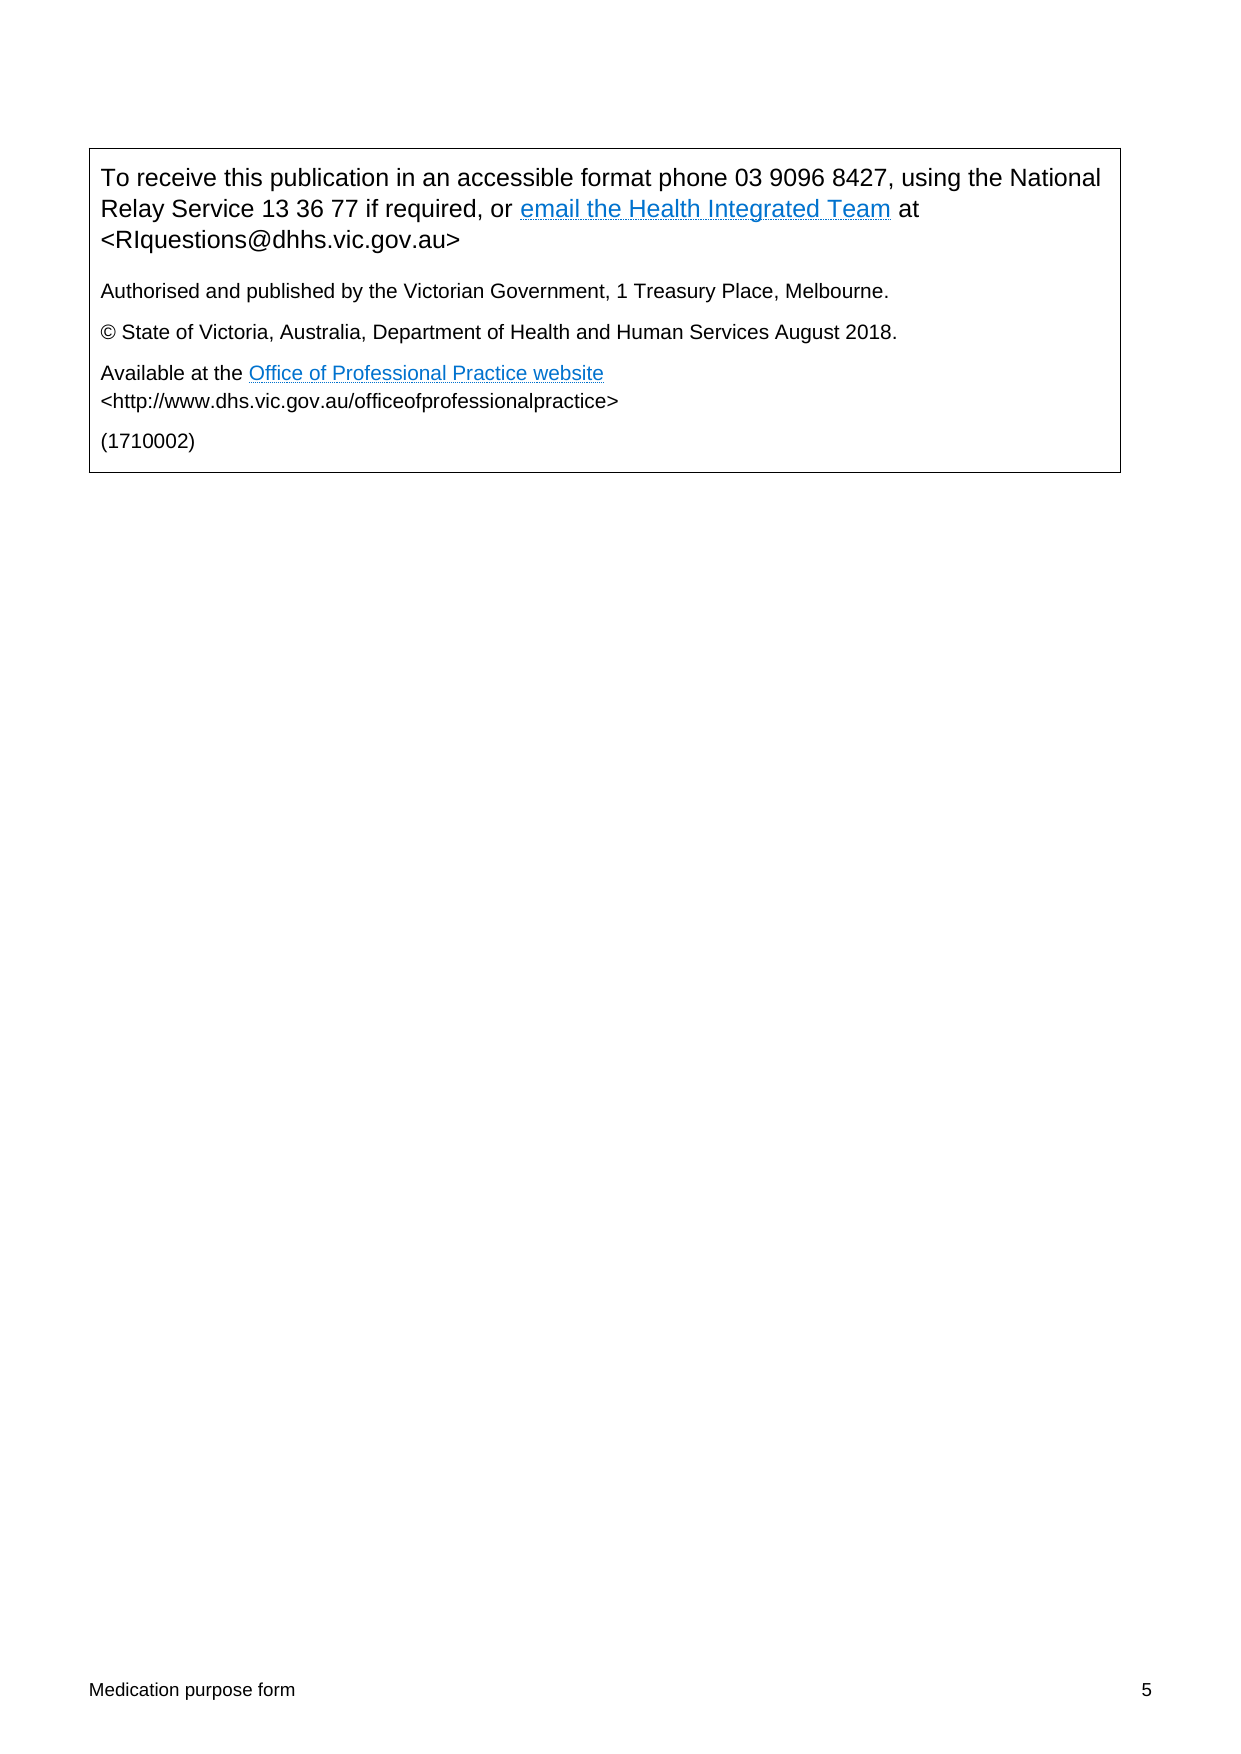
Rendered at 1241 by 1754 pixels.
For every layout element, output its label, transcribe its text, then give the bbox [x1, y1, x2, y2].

table_header To receive this publication in an accessible format phone 03 9096 8427, using the National Relay Service 13 36 77 if required, or email the Health Integrated Team at <RIquestions@dhhs.vic.gov.au> Authorised and published by the Victorian Government, 1 Treasury Place, Melbourne. © State of Victoria, Australia, Department of Health and Human Services August 2018. Available at the Office of Professional Practice website <http://www.dhs.vic.gov.au/officeofprofessionalpractice> (1710002) [90, 149, 1120, 472]
